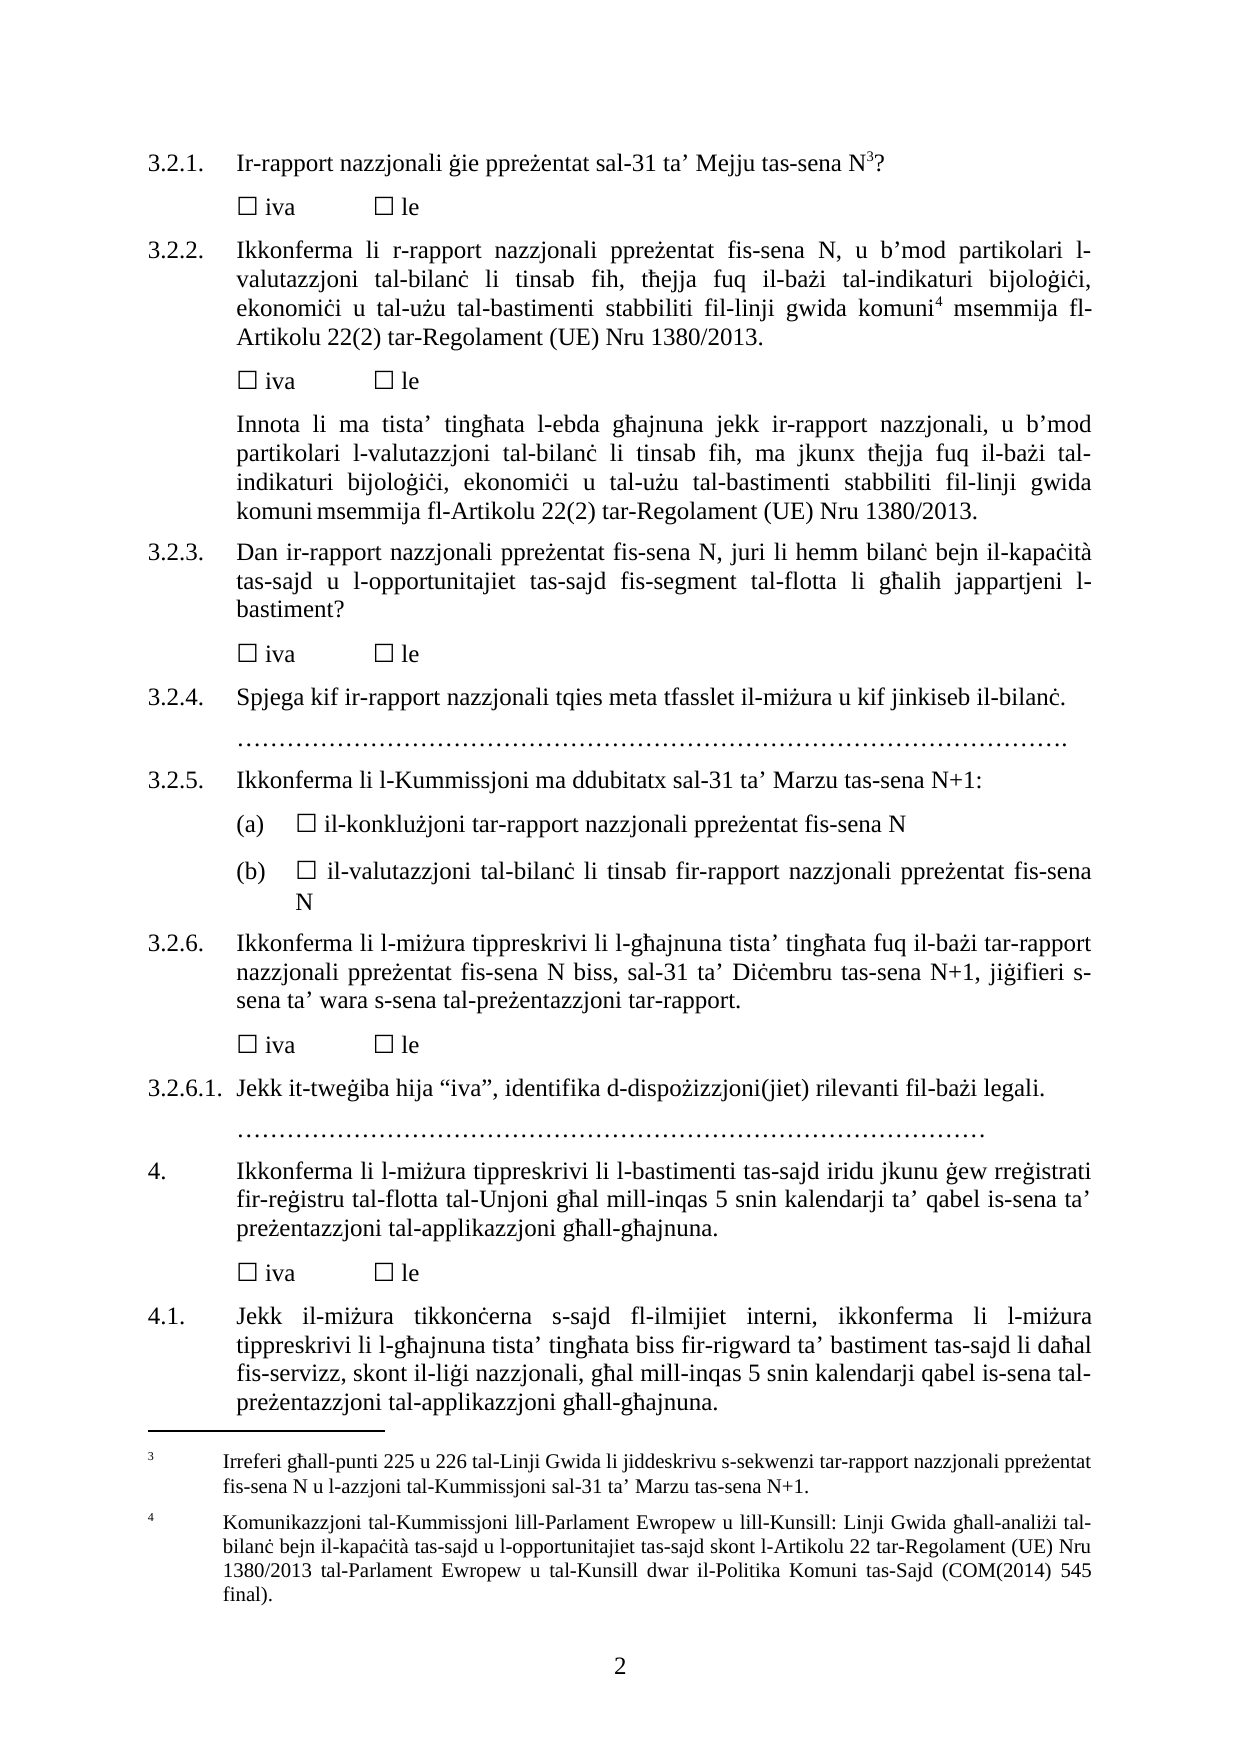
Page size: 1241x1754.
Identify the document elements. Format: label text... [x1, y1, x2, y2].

text 4.1. Jekk il-miżura tikkonċerna s-sajd fl-ilmijiet interni, ikkonferma li l-miżura tippreskrivi li l-għajnuna tista’ tingħata biss fir-rigward ta’ bastiment tas-sajd li daħal fis-servizz, skont il-liġi nazzjonali, għal mill-inqas 5 snin kalendarji qabel is-sena tal-preżentazzjoni tal-applikazzjoni għall-għajnuna. [148, 1301, 1093, 1416]
text 3.2.6.1. Jekk it-tweġiba hija “iva”, identifika d-dispożizzjoni(jiet) rilevanti fil-bażi legali. [148, 1073, 1093, 1102]
text 3.2.3. Dan ir-rapport nazzjonali ppreżentat fis-sena N, juri li hemm bilanċ bejn il-kapaċità tas-sajd u l-opportunitajiet tas-sajd fis-segment tal-flotta li għalih jappartjeni l-bastiment? [148, 537, 1093, 623]
text 3.2.5. Ikkonferma li l-Kummissjoni ma ddubitatx sal-31 ta’ Marzu tas-sena N+1: [148, 765, 1093, 793]
text 3.2.1. Ir-rapport nazzjonali ġie ppreżentat sal-31 ta’ Mejju tas-sena N? [148, 148, 1093, 176]
text (a) il-konklużjoni tar-rapport nazzjonali ppreżentat fis-sena N [236, 806, 1093, 840]
text (b) il-valutazzjoni tal-bilanċ li tinsab fir-rapport nazzjonali ppreżentat fis-sena N [236, 853, 1093, 915]
text iva le [236, 1027, 1093, 1061]
text ……………………………………………………………………………… [236, 1114, 1093, 1143]
text iva le [236, 363, 1093, 397]
text iva le [236, 189, 1093, 223]
text Innota li ma tista’ tingħata l-ebda għajnuna jekk ir-rapport nazzjonali, u b’mod partikolari l-valutazzjoni tal-bilanċ li tinsab fih, ma jkunx tħejja fuq il-bażi tal-indikaturi bijoloġiċi, ekonomiċi u tal-użu tal-bastimenti stabbiliti fil-linji gwida komuni msemmija fl-Artikolu 22(2) tar-Regolament (UE) Nru 1380/2013. [236, 409, 1093, 524]
text 3.2.6. Ikkonferma li l-miżura tippreskrivi li l-għajnuna tista’ tingħata fuq il-bażi tar-rapport nazzjonali ppreżentat fis-sena N biss, sal-31 ta’ Diċembru tas-sena N+1, jiġifieri s-sena ta’ wara s-sena tal-preżentazzjoni tar-rapport. [148, 928, 1093, 1014]
text iva le [236, 636, 1093, 670]
text ………………………………………………………………………………………. [236, 723, 1093, 752]
text 4. Ikkonferma li l-miżura tippreskrivi li l-bastimenti tas-sajd iridu jkunu ġew rreġistrati fir-reġistru tal-flotta tal-Unjoni għal mill-inqas 5 snin kalendarji ta’ qabel is-sena ta’ preżentazzjoni tal-applikazzjoni għall-għajnuna. [148, 1156, 1093, 1242]
text iva le [236, 1254, 1093, 1288]
text 3.2.2. Ikkonferma li r-rapport nazzjonali ppreżentat fis-sena N, u b’mod partikolari l-valutazzjoni tal-bilanċ li tinsab fih, tħejja fuq il-bażi tal-indikaturi bijoloġiċi, ekonomiċi u tal-użu tal-bastimenti stabbiliti fil-linji gwida komuni msemmija fl-Artikolu 22(2) tar-Regolament (UE) Nru 1380/2013. [148, 235, 1093, 350]
text 3.2.4. Spjega kif ir-rapport nazzjonali tqies meta tfasslet il-miżura u kif jinkiseb il-bilanċ. [148, 682, 1093, 711]
